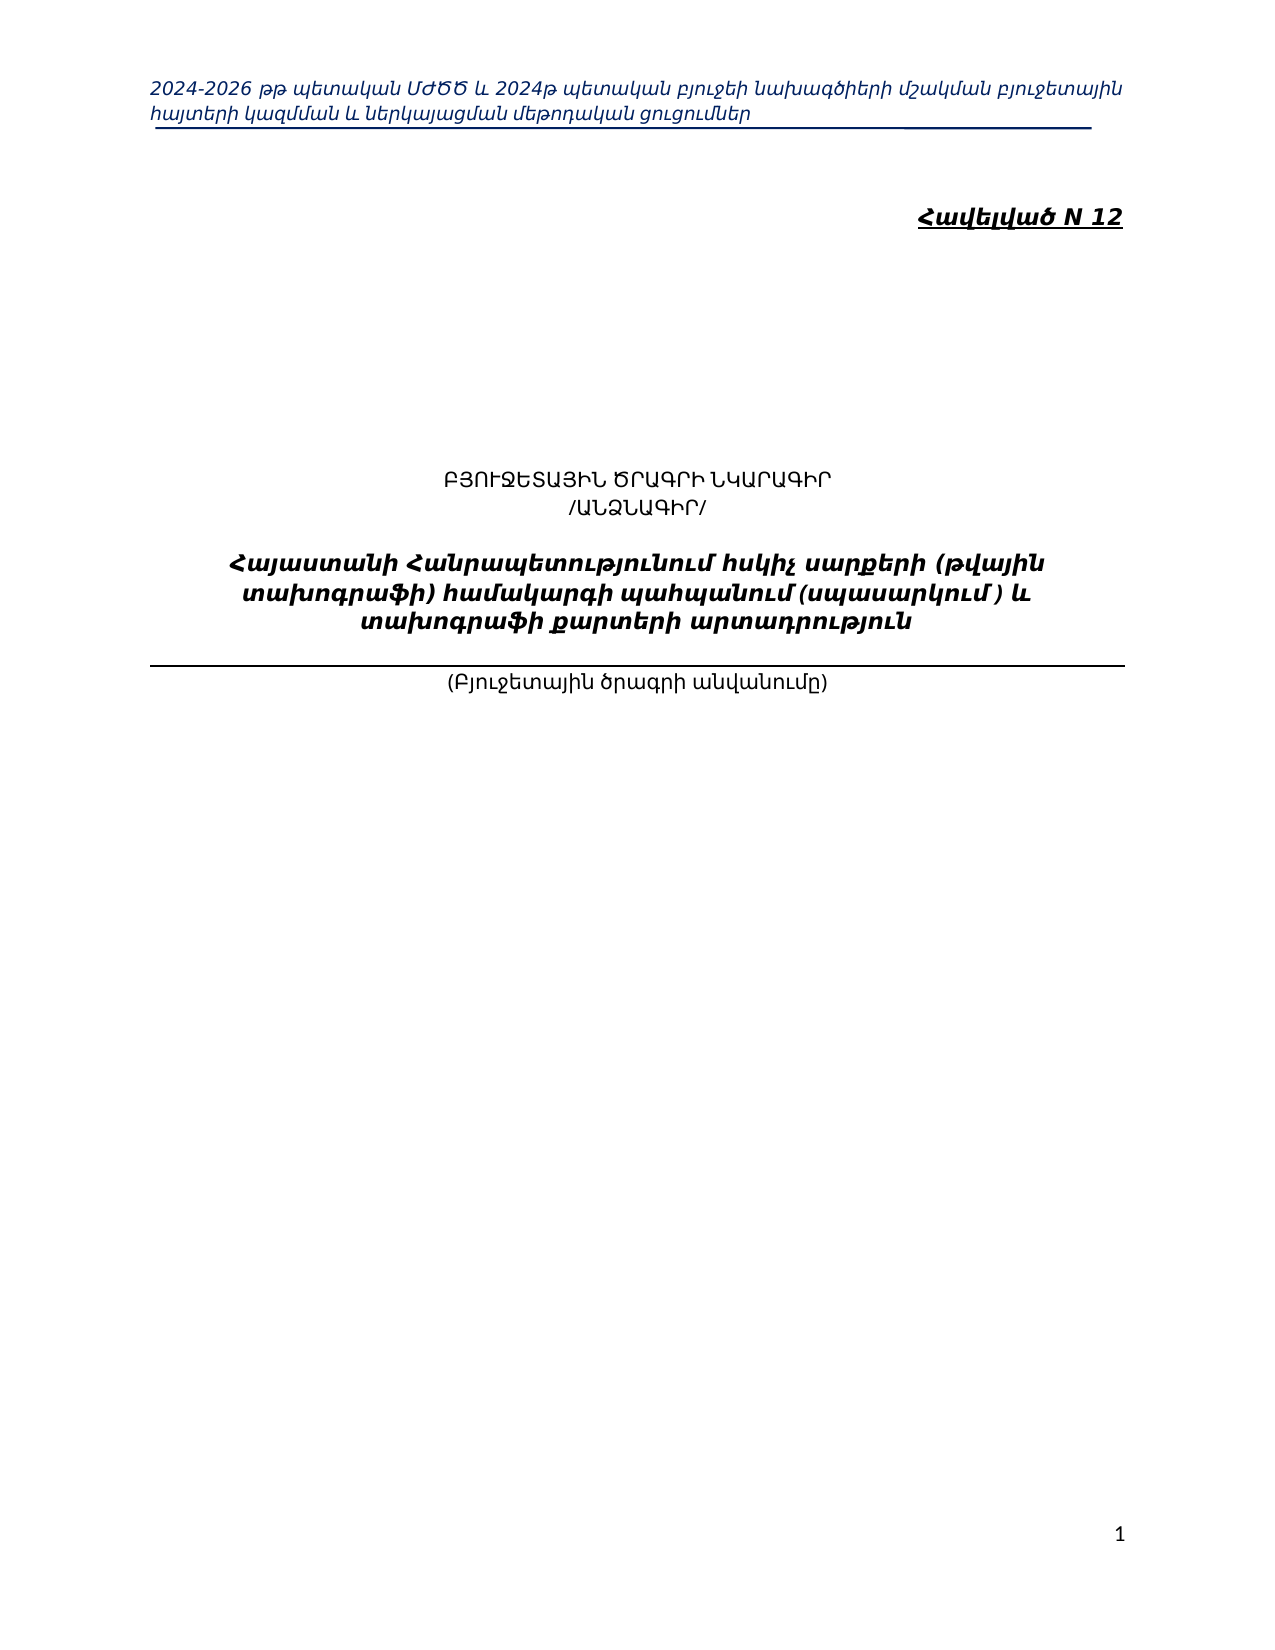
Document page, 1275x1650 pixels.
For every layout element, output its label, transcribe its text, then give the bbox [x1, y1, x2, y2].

text (Բյուջետային ծրագրի անվանումը) [150, 667, 1125, 695]
text ԲՅՈՒՋԵՏԱՅԻՆ ԾՐԱԳՐԻ ՆԿԱՐԱԳԻՐ [150, 465, 1125, 493]
text Հայաստանի Հանրապետությունում հսկիչ սարքերի (թվային տախոգրաֆի) համակարգի պահպանում (սպասարկում ) և տախոգրաֆի քարտերի արտադրություն [150, 550, 1125, 635]
text /ԱՆՁՆԱԳԻՐ/ [150, 493, 1125, 522]
text Հավելված N 12 [150, 204, 1125, 231]
